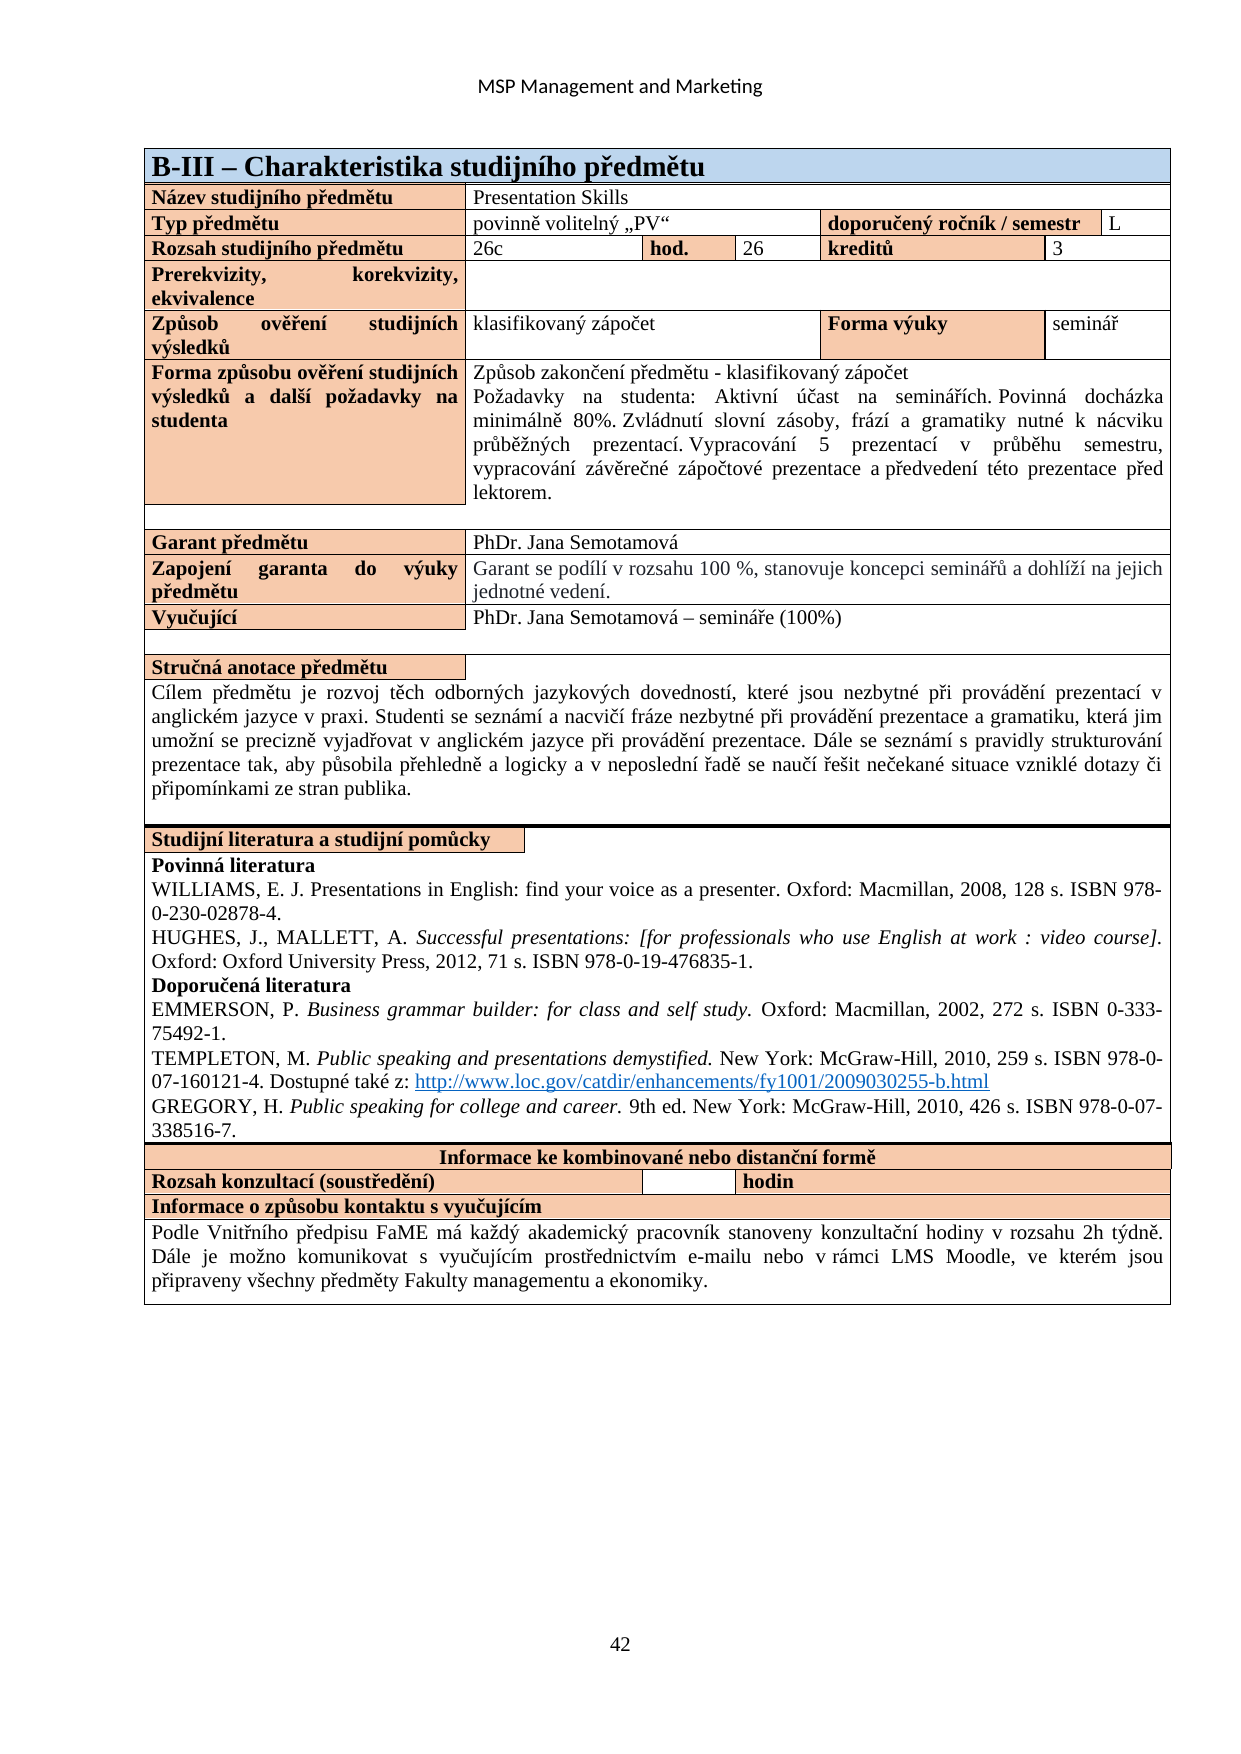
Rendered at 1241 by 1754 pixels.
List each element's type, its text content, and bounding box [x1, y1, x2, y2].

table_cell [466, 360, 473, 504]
table_cell Název studijního předmětu [145, 185, 465, 209]
table_cell doporučený ročník / semestr [821, 210, 1101, 235]
table_cell Informace o způsobu kontaktu s vyučujícím [145, 1195, 1170, 1218]
table_cell hod. [643, 236, 735, 260]
table_cell klasifikovaný zápočet [466, 311, 820, 359]
table_cell Zapojení garanta do výuky předmětu [145, 555, 465, 603]
table_cell [643, 1170, 735, 1193]
table_cell Podle Vnitřního předpisu FaME má každý akademický pracovník stanoveny konzultační hodiny v rozsahu 2h týdně. Dále je možno komunikovat s vyučujícím prostřednictvím e-mailu nebo v rámci LMS Moodle, ve kterém jsou připraveny všechny předměty Fakulty managementu a ekonomiky. [145, 1220, 1170, 1304]
table_cell Typ předmětu [145, 210, 465, 235]
table_cell Forma způsobu ověření studijních výsledků a další požadavky na studenta [145, 360, 465, 504]
table_cell Cílem předmětu je rozvoj těch odborných jazykových dovedností, které jsou nezbytné při provádění prezentací v anglickém jazyce v praxi. Studenti se seznámí a nacvičí fráze nezbytné při provádění prezentace a gramatiku, která jim umožní se precizně vyjadřovat v anglickém jazyce při provádění prezentace. Dále se seznámí s pravidly strukturování prezentace tak, aby působila přehledně a logicky a v neposlední řadě se naučí řešit nečekané situace vzniklé dotazy či připomínkami ze stran publika. [145, 679, 1170, 824]
table_cell [466, 261, 1170, 309]
table_cell Presentation Skills [466, 185, 1170, 209]
table_cell Způsob zakončení předmětu - klasifikovaný zápočet Požadavky na studenta: Aktivní účast na seminářích. Povinná docházka minimálně 80%. Zvládnutí slovní zásoby, frází a gramatiky nutné k nácviku průběžných prezentací. Vypracování 5 prezentací v průběhu semestru, vypracování závěrečné zápočtové prezentace a předvedení této prezentace před lektorem. [557, 360, 1170, 504]
table_cell [466, 655, 1170, 679]
table_cell Forma výuky [821, 311, 1044, 359]
table_cell Povinná literatura WILLIAMS, E. J. Presentations in English: find your voice as a presenter. Oxford: Macmillan, 2008, 128 s. ISBN 978-0-230-02878-4. HUGHES, J., MALLETT, A. Successful presentations: [for professionals who use English at work : video course]. Oxford: Oxford University Press, 2012, 71 s. ISBN 978-0-19-476835-1. Doporučená literatura EMMERSON, P. Business grammar builder: for class and self study. Oxford: Macmillan, 2002, 272 s. ISBN 0-333-75492-1. TEMPLETON, M. Public speaking and presentations demystified. New York: McGraw-Hill, 2010, 259 s. ISBN 978-0-07-160121-4. Dostupné také z: http://www.loc.gov/catdir/enhancements/fy1001/2009030255-b.html GREGORY, H. Public speaking for college and career. 9th ed. New York: McGraw-Hill, 2010, 426 s. ISBN 978-0-07-338516-7. [145, 852, 1170, 1142]
table_cell PhDr. Jana Semotamová [466, 530, 1170, 554]
table_cell povinně volitelný „PV“ [466, 210, 820, 235]
table_cell Prerekvizity, korekvizity, ekvivalence [145, 261, 465, 309]
table_cell Informace ke kombinované nebo distanční formě [145, 1145, 1171, 1169]
table_cell [145, 504, 1170, 529]
table_cell Způsob ověření studijních výsledků [145, 311, 465, 359]
table_cell [525, 828, 1170, 852]
table_cell Stručná anotace předmětu [145, 655, 465, 679]
table_cell Rozsah konzultací (soustředění) [145, 1170, 642, 1193]
table_cell 3 [1046, 236, 1170, 260]
table_cell seminář [1046, 311, 1170, 359]
table_cell kreditů [821, 236, 1044, 260]
table_cell 26c [466, 236, 642, 260]
table_cell Garant se podílí v rozsahu 100 %, stanovuje koncepci seminářů a dohlíží na jejich jednotné vedení. [466, 555, 1170, 603]
table_header B-III – Charakteristika studijního předmětu [145, 149, 1170, 182]
table_cell Studijní literatura a studijní pomůcky [145, 828, 524, 852]
table_cell PhDr. Jana Semotamová – semináře (100%) [466, 605, 1170, 629]
table_cell L [1102, 210, 1170, 235]
table_cell 26 [736, 236, 820, 260]
table_cell Vyučující [145, 605, 465, 629]
table_cell [145, 629, 1170, 654]
table_cell hodin [736, 1170, 1170, 1193]
table_cell Rozsah studijního předmětu [145, 236, 465, 260]
table_cell Garant předmětu [145, 530, 465, 554]
